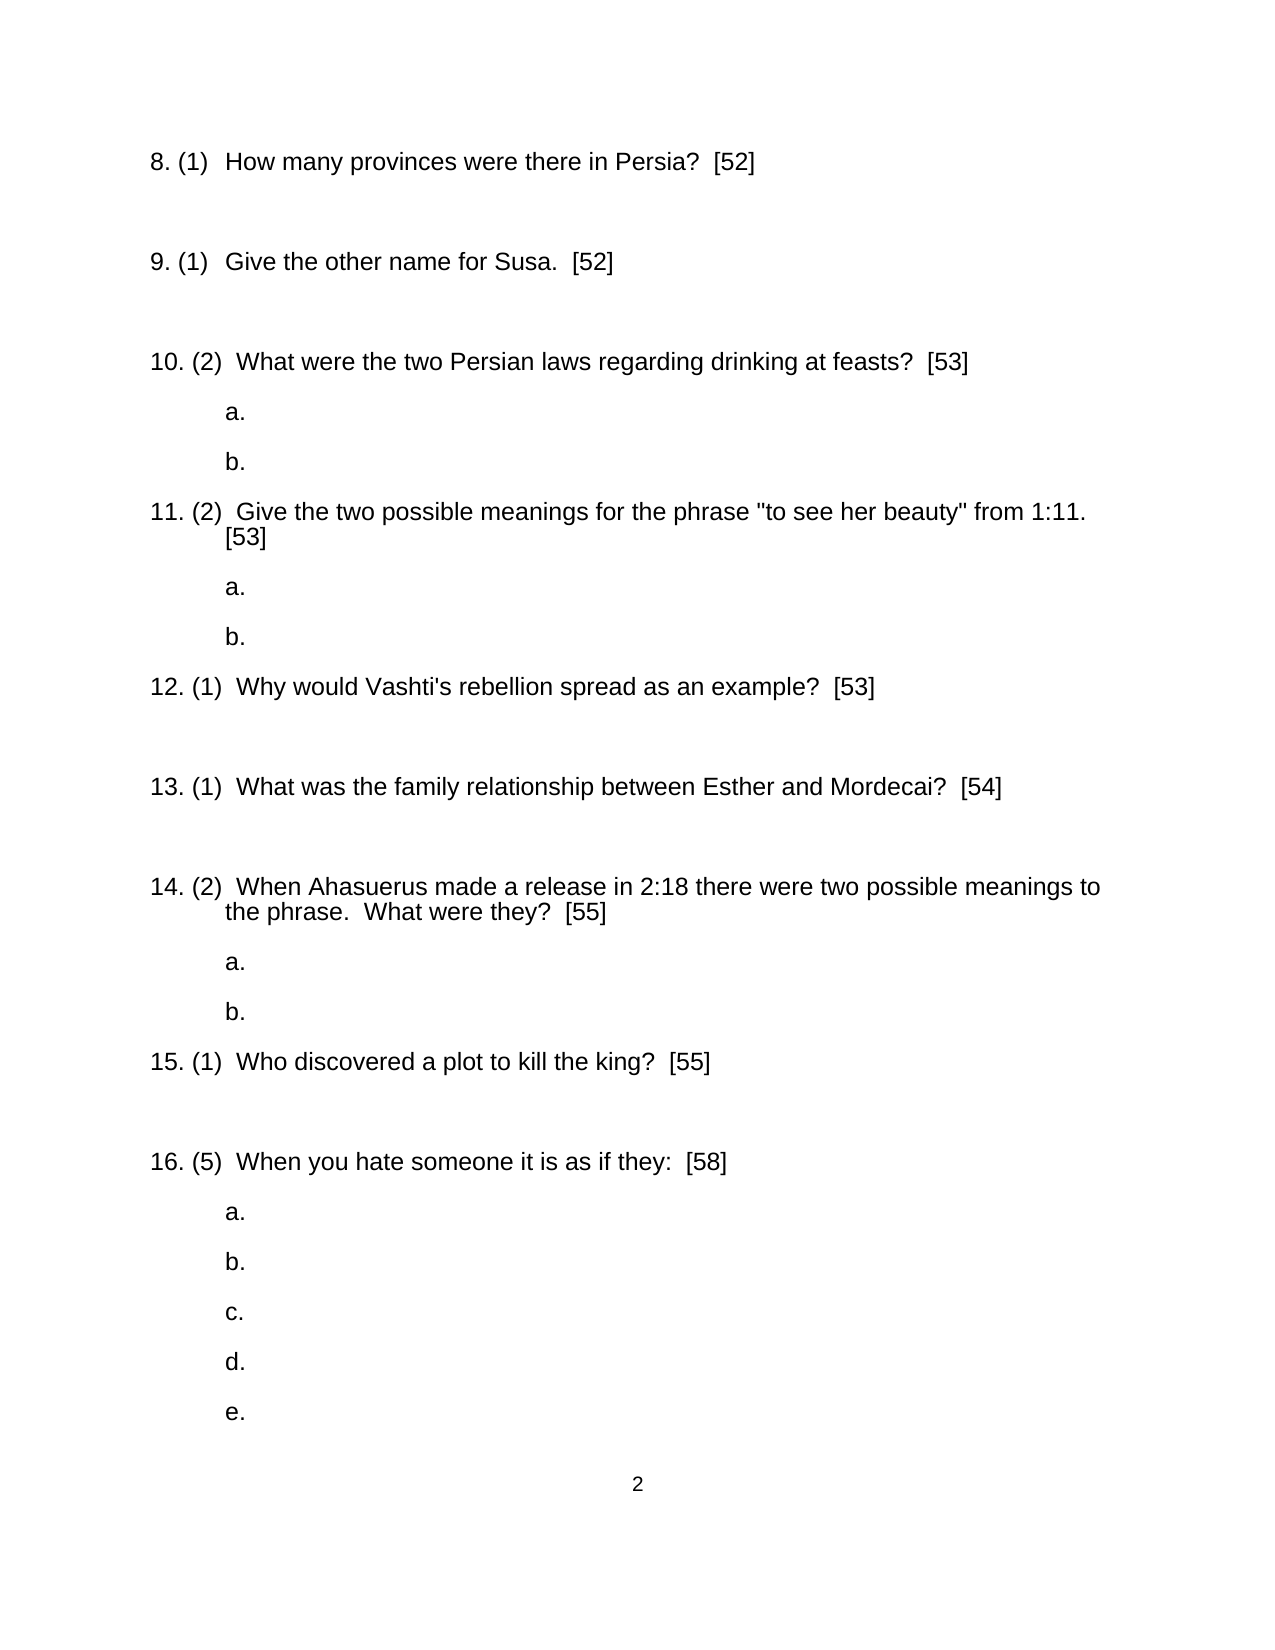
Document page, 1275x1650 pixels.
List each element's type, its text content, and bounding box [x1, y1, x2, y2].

text d. [150, 1350, 1125, 1375]
text b. [150, 450, 1125, 475]
text a. [150, 400, 1125, 425]
text 15. (1) Who discovered a plot to kill the king? [55] [150, 1050, 1125, 1075]
text 14. (2) When Ahasuerus made a release in 2:18 there were two possible meanings to the phrase. What were they? [55] [150, 875, 1125, 925]
text b. [150, 1250, 1125, 1275]
text 10. (2) What were the two Persian laws regarding drinking at feasts? [53] [150, 350, 1125, 375]
text a. [150, 1200, 1125, 1225]
text b. [150, 1000, 1125, 1025]
text [53] [150, 525, 1125, 550]
text 11. (2) Give the two possible meanings for the phrase "to see her beauty" from 1:11. [150, 500, 1125, 525]
text a. [150, 575, 1125, 600]
text 8. (1) How many provinces were there in Persia? [52] [150, 150, 1125, 175]
text 13. (1) What was the family relationship between Esther and Mordecai? [54] [150, 775, 1125, 800]
text b. [150, 625, 1125, 650]
text 12. (1) Why would Vashti's rebellion spread as an example? [53] [150, 675, 1125, 700]
text a. [150, 950, 1125, 975]
text c. [150, 1300, 1125, 1325]
text 9. (1) Give the other name for Susa. [52] [150, 250, 1125, 275]
text 16. (5) When you hate someone it is as if they: [58] [150, 1150, 1125, 1175]
text e. [150, 1400, 1125, 1425]
